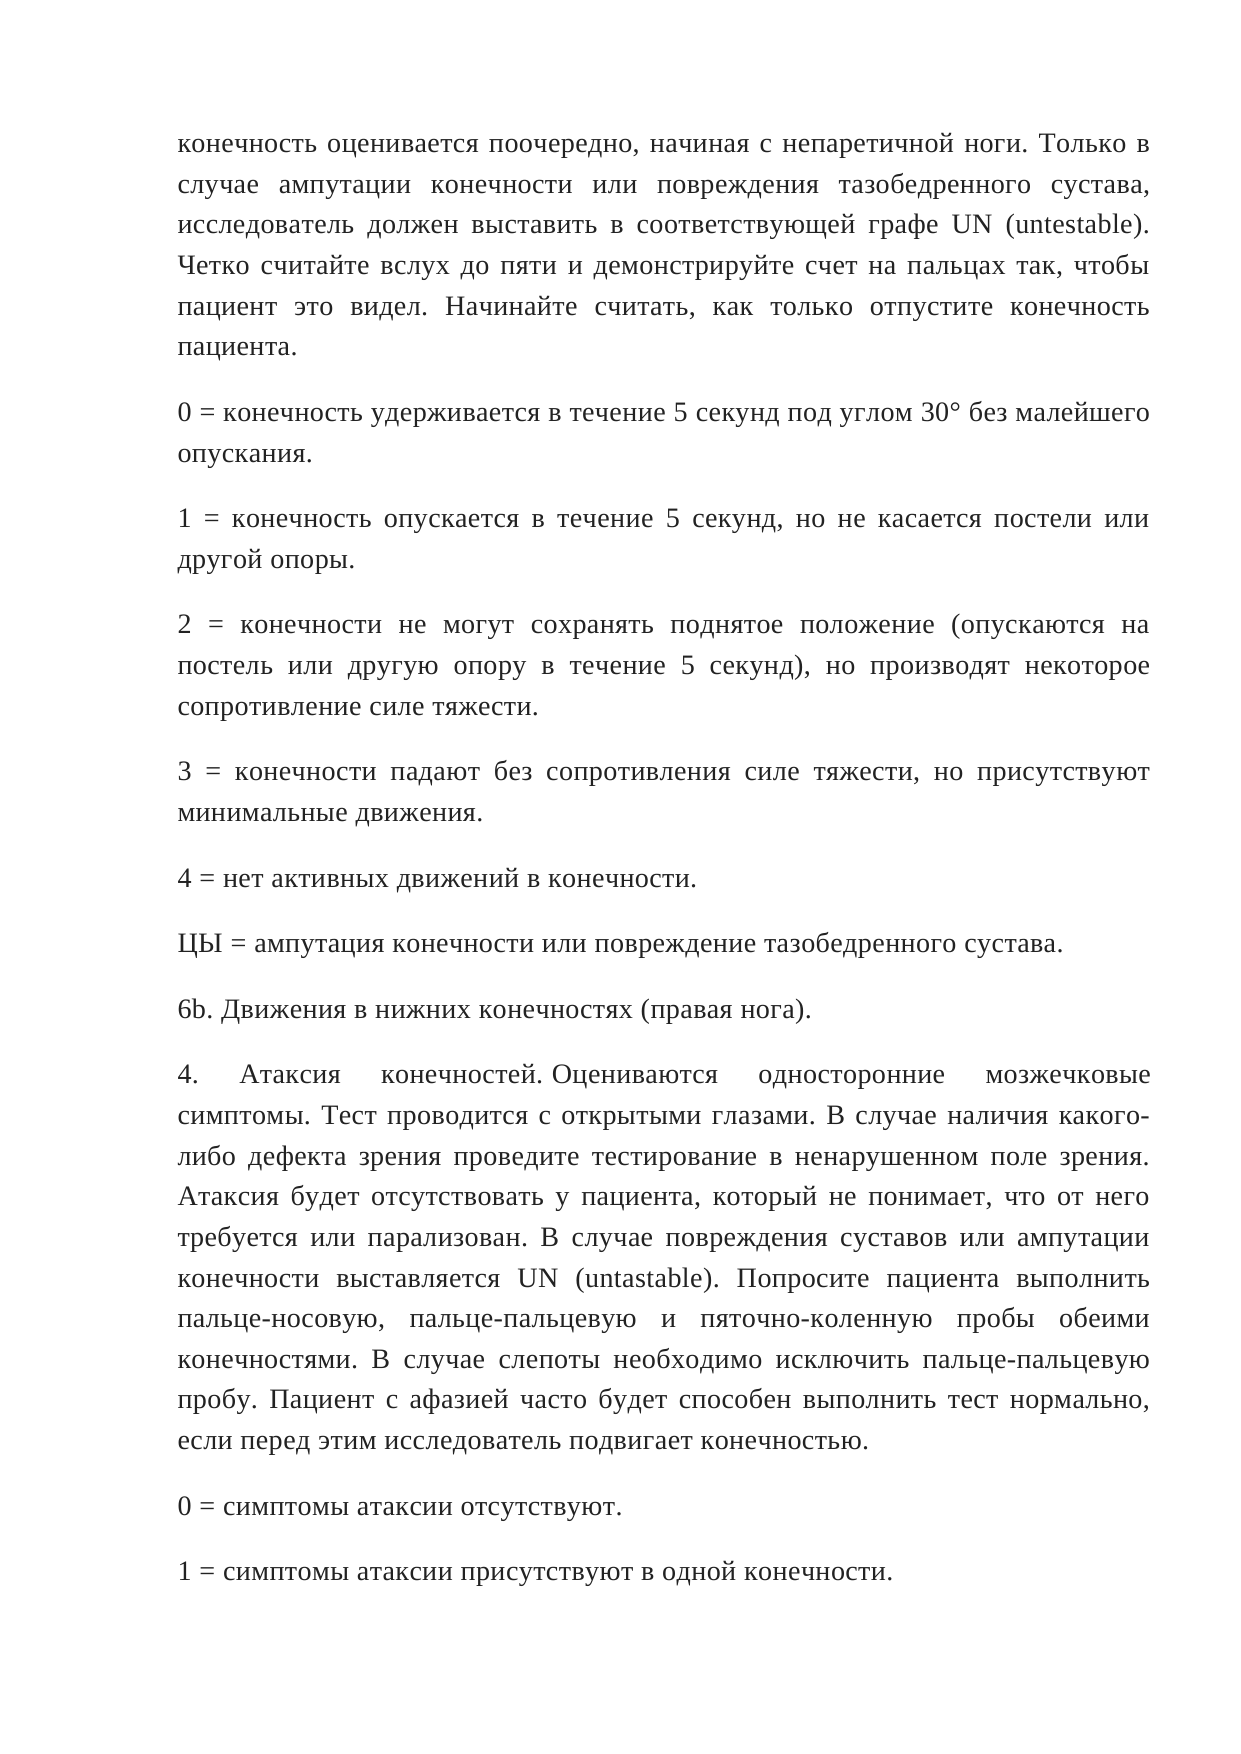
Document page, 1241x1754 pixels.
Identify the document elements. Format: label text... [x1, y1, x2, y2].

text 1 = симптомы атаксии присутствуют в одной конечности. [177, 1546, 1152, 1587]
text ЦЫ = ампутация конечности или повреждение тазобедренного сустава. [177, 918, 1152, 959]
text 1 = конечность опускается в течение 5 секунд, но не касается постели или другой опоры. [177, 493, 1152, 574]
text 6b. Движения в нижних конечностях (правая нога). [177, 984, 1152, 1024]
text 3 = конечности падают без сопротивления силе тяжести, но присутствуют минимальные движения. [177, 746, 1152, 827]
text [177, 118, 1152, 362]
text 0 = конечность удерживается в течение 5 секунд под углом 30° без малейшего опускания. [177, 387, 1152, 468]
text 2 = конечности не могут сохранять поднятое положение (опускаются на постель или другую опору в течение 5 секунд), но производят некоторое сопротивление силе тяжести. [177, 599, 1152, 721]
text 0 = симптомы атаксии отсутствуют. [177, 1481, 1152, 1521]
text 4. Атаксия конечностей. Оцениваются односторонние мозжечковые симптомы. Тест проводится с открытыми глазами. В случае наличия какого-либо дефекта зрения проведите тестирование в ненарушенном поле зрения. Атаксия будет отсутствовать у пациента, который не понимает, что от него требуется или парализован. В случае повреждения суставов или ампутации конечности выставляется UN (untastable). Попросите пациента выполнить пальце-носовую, пальце-пальцевую и пяточно-коленную пробы обеими конечностями. В случае слепоты необходимо исключить пальце-пальцевую пробу. Пациент с афазией часто будет способен выполнить тест нормально, если перед этим исследователь подвигает конечностью. [177, 1049, 1152, 1456]
text 4 = нет активных движений в конечности. [177, 852, 1152, 893]
